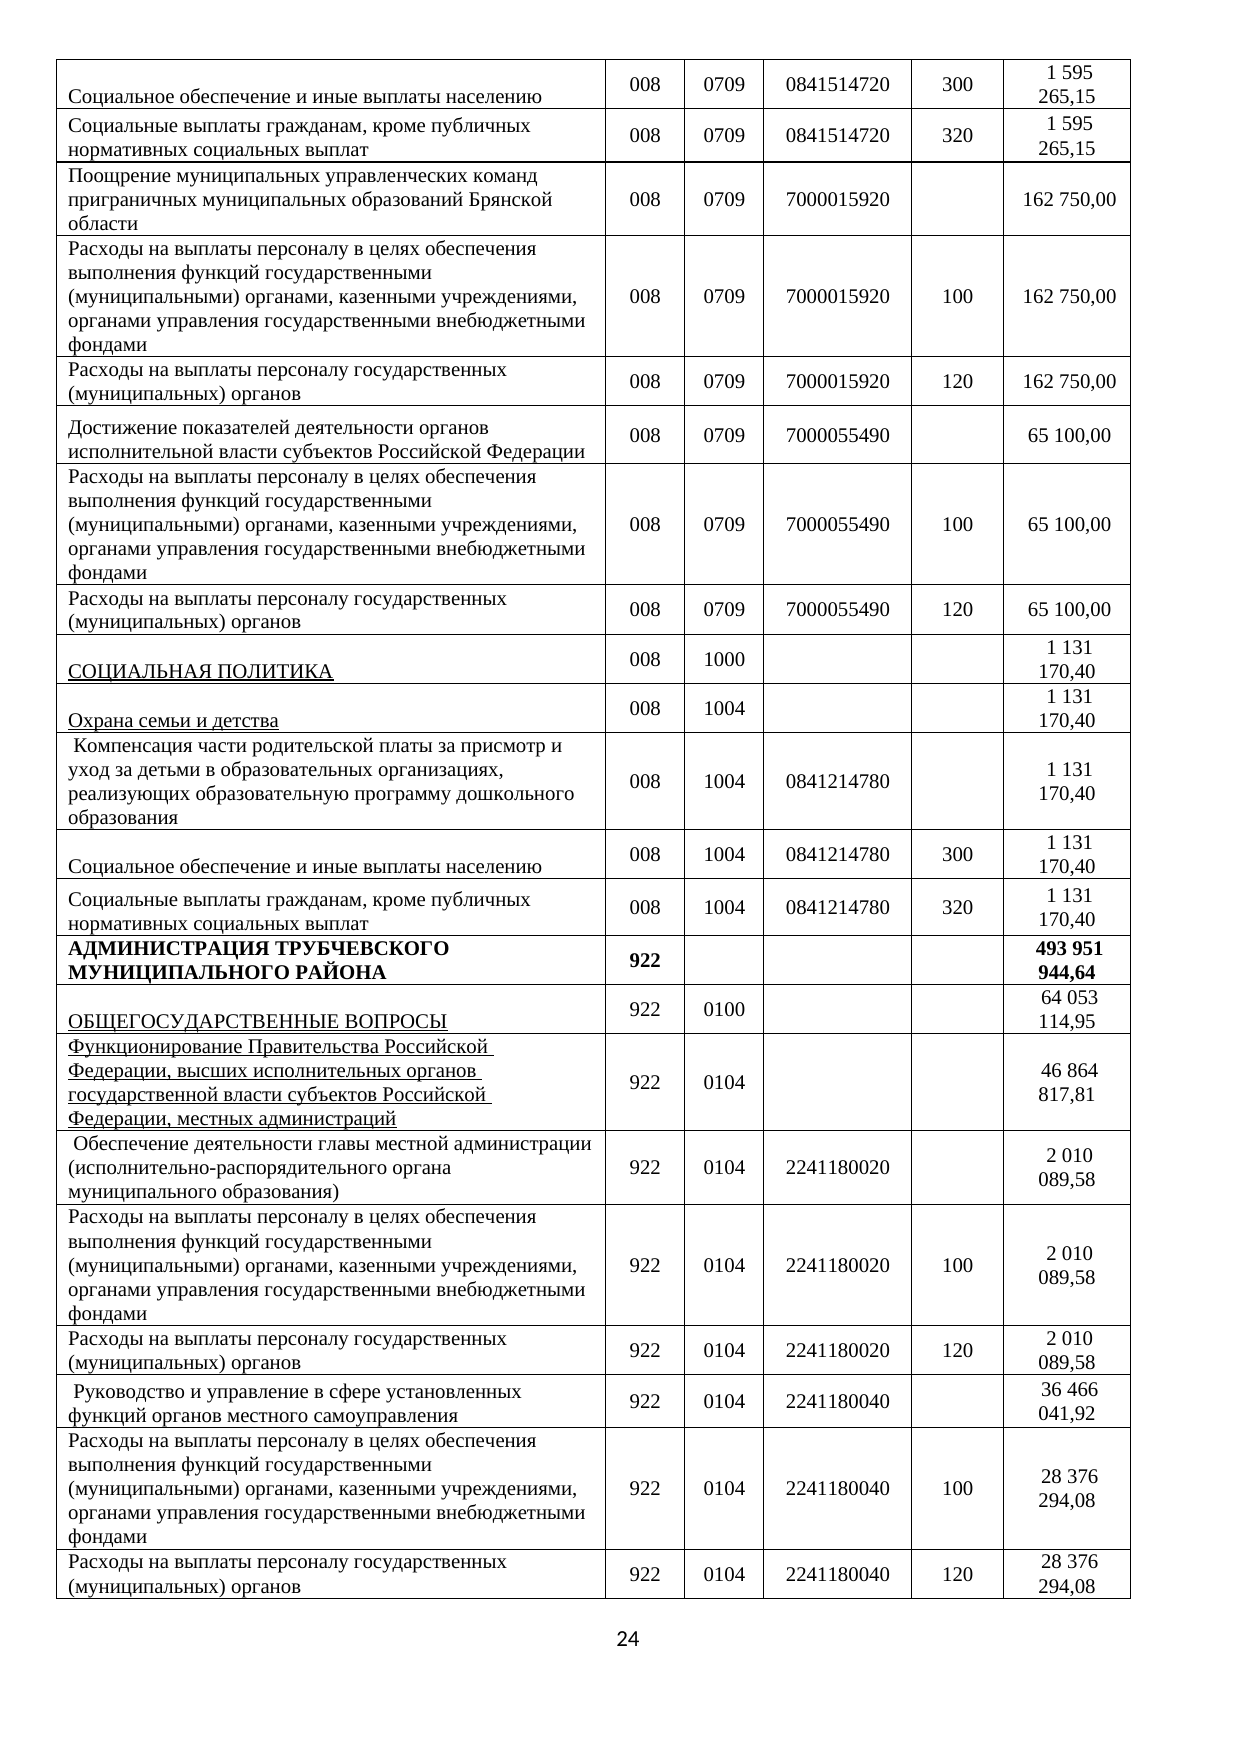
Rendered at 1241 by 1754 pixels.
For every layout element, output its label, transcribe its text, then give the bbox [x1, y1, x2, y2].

table_cell Расходы на выплаты персоналу государственных (муниципальных) органов [57, 585, 605, 633]
table_cell 1004 [685, 879, 763, 934]
table_cell 2241180040 [764, 1428, 911, 1548]
table_cell 120 [912, 357, 1003, 405]
table_cell 300 [912, 830, 1003, 878]
table_cell 008 [606, 109, 684, 161]
table_cell [912, 684, 1003, 732]
table_cell [912, 985, 1003, 1033]
table_cell 162 750,00 [1004, 357, 1130, 405]
table_cell 008 [606, 879, 684, 934]
table_cell [912, 733, 1003, 829]
table_cell [912, 635, 1003, 683]
table_cell 0104 [685, 1034, 763, 1130]
table_cell 28 376 294,08 [1004, 1428, 1130, 1548]
table_cell 0104 [685, 1326, 763, 1374]
table_cell 008 [606, 357, 684, 405]
table_cell Расходы на выплаты персоналу в целях обеспечения выполнения функций государственными (муниципальными) органами, казенными учреждениями, органами управления государственными внебюджетными фондами [57, 1205, 605, 1325]
table_cell 36 466 041,92 [1004, 1375, 1130, 1427]
table_cell Охрана семьи и детства [57, 684, 605, 732]
table_cell 1 131 170,40 [1004, 684, 1130, 732]
table_cell 120 [912, 1550, 1003, 1598]
table_cell Социальное обеспечение и иные выплаты населению [57, 830, 605, 878]
table_cell Руководство и управление в сфере установленных функций органов местного самоуправления [57, 1375, 605, 1427]
table_cell 008 [606, 163, 684, 235]
table_cell [912, 406, 1003, 463]
table_cell 1 595 265,15 [1004, 60, 1130, 108]
table_cell Расходы на выплаты персоналу государственных (муниципальных) органов [57, 1326, 605, 1374]
table_cell 162 750,00 [1004, 236, 1130, 356]
table_cell 0100 [685, 985, 763, 1033]
table_cell [764, 1034, 911, 1130]
table_cell [912, 163, 1003, 235]
table_cell 320 [912, 109, 1003, 161]
table_cell Расходы на выплаты персоналу в целях обеспечения выполнения функций государственными (муниципальными) органами, казенными учреждениями, органами управления государственными внебюджетными фондами [57, 236, 605, 356]
table_cell 0841214780 [764, 879, 911, 934]
table_cell 922 [606, 985, 684, 1033]
table_cell 008 [606, 635, 684, 683]
table_cell [764, 684, 911, 732]
table_cell 100 [912, 1428, 1003, 1548]
table_cell Социальное обеспечение и иные выплаты населению [57, 60, 605, 108]
table_cell [764, 985, 911, 1033]
table_cell АДМИНИСТРАЦИЯ ТРУБЧЕВСКОГО МУНИЦИПАЛЬНОГО РАЙОНА [57, 936, 605, 984]
table_cell [912, 1131, 1003, 1203]
table_cell 100 [912, 1205, 1003, 1325]
table_cell 120 [912, 585, 1003, 633]
table_cell Поощрение муниципальных управленческих команд приграничных муниципальных образований Брянской области [57, 163, 605, 235]
table_cell 0104 [685, 1375, 763, 1427]
table_cell 65 100,00 [1004, 464, 1130, 584]
table_cell Расходы на выплаты персоналу государственных (муниципальных) органов [57, 357, 605, 405]
table_cell 2241180020 [764, 1205, 911, 1325]
table_cell 922 [606, 1205, 684, 1325]
table_cell 0841214780 [764, 830, 911, 878]
table_cell 7000015920 [764, 236, 911, 356]
table_cell Расходы на выплаты персоналу государственных (муниципальных) органов [57, 1550, 605, 1598]
table_cell 0104 [685, 1131, 763, 1203]
table_cell СОЦИАЛЬНАЯ ПОЛИТИКА [57, 635, 605, 683]
table_cell 65 100,00 [1004, 406, 1130, 463]
table_cell Компенсация части родительской платы за присмотр и уход за детьми в образовательных организациях, реализующих образовательную программу дошкольного образования [57, 733, 605, 829]
table_cell 922 [606, 1428, 684, 1548]
table_cell 1 131 170,40 [1004, 733, 1130, 829]
table_cell 162 750,00 [1004, 163, 1130, 235]
table_cell 922 [606, 1131, 684, 1203]
table_cell 008 [606, 60, 684, 108]
table_cell 7000015920 [764, 163, 911, 235]
table_cell ОБЩЕГОСУДАРСТВЕННЫЕ ВОПРОСЫ [57, 985, 605, 1033]
table_cell 0709 [685, 60, 763, 108]
table_cell 008 [606, 464, 684, 584]
table_cell 7000055490 [764, 406, 911, 463]
table_cell 008 [606, 830, 684, 878]
table_cell 46 864 817,81 [1004, 1034, 1130, 1130]
table_cell 1 131 170,40 [1004, 635, 1130, 683]
table_cell 65 100,00 [1004, 585, 1130, 633]
table_cell 0709 [685, 109, 763, 161]
table_cell 7000015920 [764, 357, 911, 405]
table_cell 0709 [685, 163, 763, 235]
table_cell 1004 [685, 830, 763, 878]
table_cell 922 [606, 1034, 684, 1130]
table_cell 2241180020 [764, 1326, 911, 1374]
table_cell 28 376 294,08 [1004, 1550, 1130, 1598]
table_cell 0104 [685, 1205, 763, 1325]
table_cell 2 010 089,58 [1004, 1131, 1130, 1203]
table_cell Социальные выплаты гражданам, кроме публичных нормативных социальных выплат [57, 879, 605, 934]
table_cell [764, 936, 911, 984]
table_cell Расходы на выплаты персоналу в целях обеспечения выполнения функций государственными (муниципальными) органами, казенными учреждениями, органами управления государственными внебюджетными фондами [57, 464, 605, 584]
table_cell [764, 635, 911, 683]
table_cell 1 131 170,40 [1004, 830, 1130, 878]
table_cell 7000055490 [764, 464, 911, 584]
table_cell [685, 936, 763, 984]
table_cell 008 [606, 236, 684, 356]
table_cell 120 [912, 1326, 1003, 1374]
table_cell Функционирование Правительства Российской Федерации, высших исполнительных органов государственной власти субъектов Российской Федерации, местных администраций [57, 1034, 605, 1130]
table_cell 922 [606, 1326, 684, 1374]
table_cell 2241180020 [764, 1131, 911, 1203]
table_cell 0709 [685, 236, 763, 356]
table_cell 1 131 170,40 [1004, 879, 1130, 934]
table_cell [912, 1375, 1003, 1427]
table_cell 0709 [685, 357, 763, 405]
table_cell 0841514720 [764, 109, 911, 161]
table_cell 008 [606, 585, 684, 633]
table_cell 100 [912, 464, 1003, 584]
table_cell 008 [606, 733, 684, 829]
table_cell 1000 [685, 635, 763, 683]
table_cell 7000055490 [764, 585, 911, 633]
table_cell 0104 [685, 1428, 763, 1548]
table_cell 300 [912, 60, 1003, 108]
table_cell 1004 [685, 684, 763, 732]
table_cell 008 [606, 684, 684, 732]
table_cell Обеспечение деятельности главы местной администрации (исполнительно-распорядительного органа муниципального образования) [57, 1131, 605, 1203]
table_cell [912, 936, 1003, 984]
table_cell 320 [912, 879, 1003, 934]
table_cell 0104 [685, 1550, 763, 1598]
table_cell 0841214780 [764, 733, 911, 829]
table_cell Социальные выплаты гражданам, кроме публичных нормативных социальных выплат [57, 109, 605, 161]
table_cell 922 [606, 1550, 684, 1598]
table_cell 64 053 114,95 [1004, 985, 1130, 1033]
table_cell 1004 [685, 733, 763, 829]
table_cell 1 595 265,15 [1004, 109, 1130, 161]
table_cell 2 010 089,58 [1004, 1326, 1130, 1374]
table_cell 2241180040 [764, 1375, 911, 1427]
table_cell 493 951 944,64 [1004, 936, 1130, 984]
table_cell [912, 1034, 1003, 1130]
table_cell 100 [912, 236, 1003, 356]
table_cell 2241180040 [764, 1550, 911, 1598]
table_cell 0709 [685, 406, 763, 463]
table_cell Достижение показателей деятельности органов исполнительной власти субъектов Российской Федерации [57, 406, 605, 463]
table_cell 0841514720 [764, 60, 911, 108]
table_cell Расходы на выплаты персоналу в целях обеспечения выполнения функций государственными (муниципальными) органами, казенными учреждениями, органами управления государственными внебюджетными фондами [57, 1428, 605, 1548]
table_cell 0709 [685, 464, 763, 584]
table_cell 922 [606, 1375, 684, 1427]
table_cell 0709 [685, 585, 763, 633]
table_cell 2 010 089,58 [1004, 1205, 1130, 1325]
table_cell 922 [606, 936, 684, 984]
table_cell 008 [606, 406, 684, 463]
